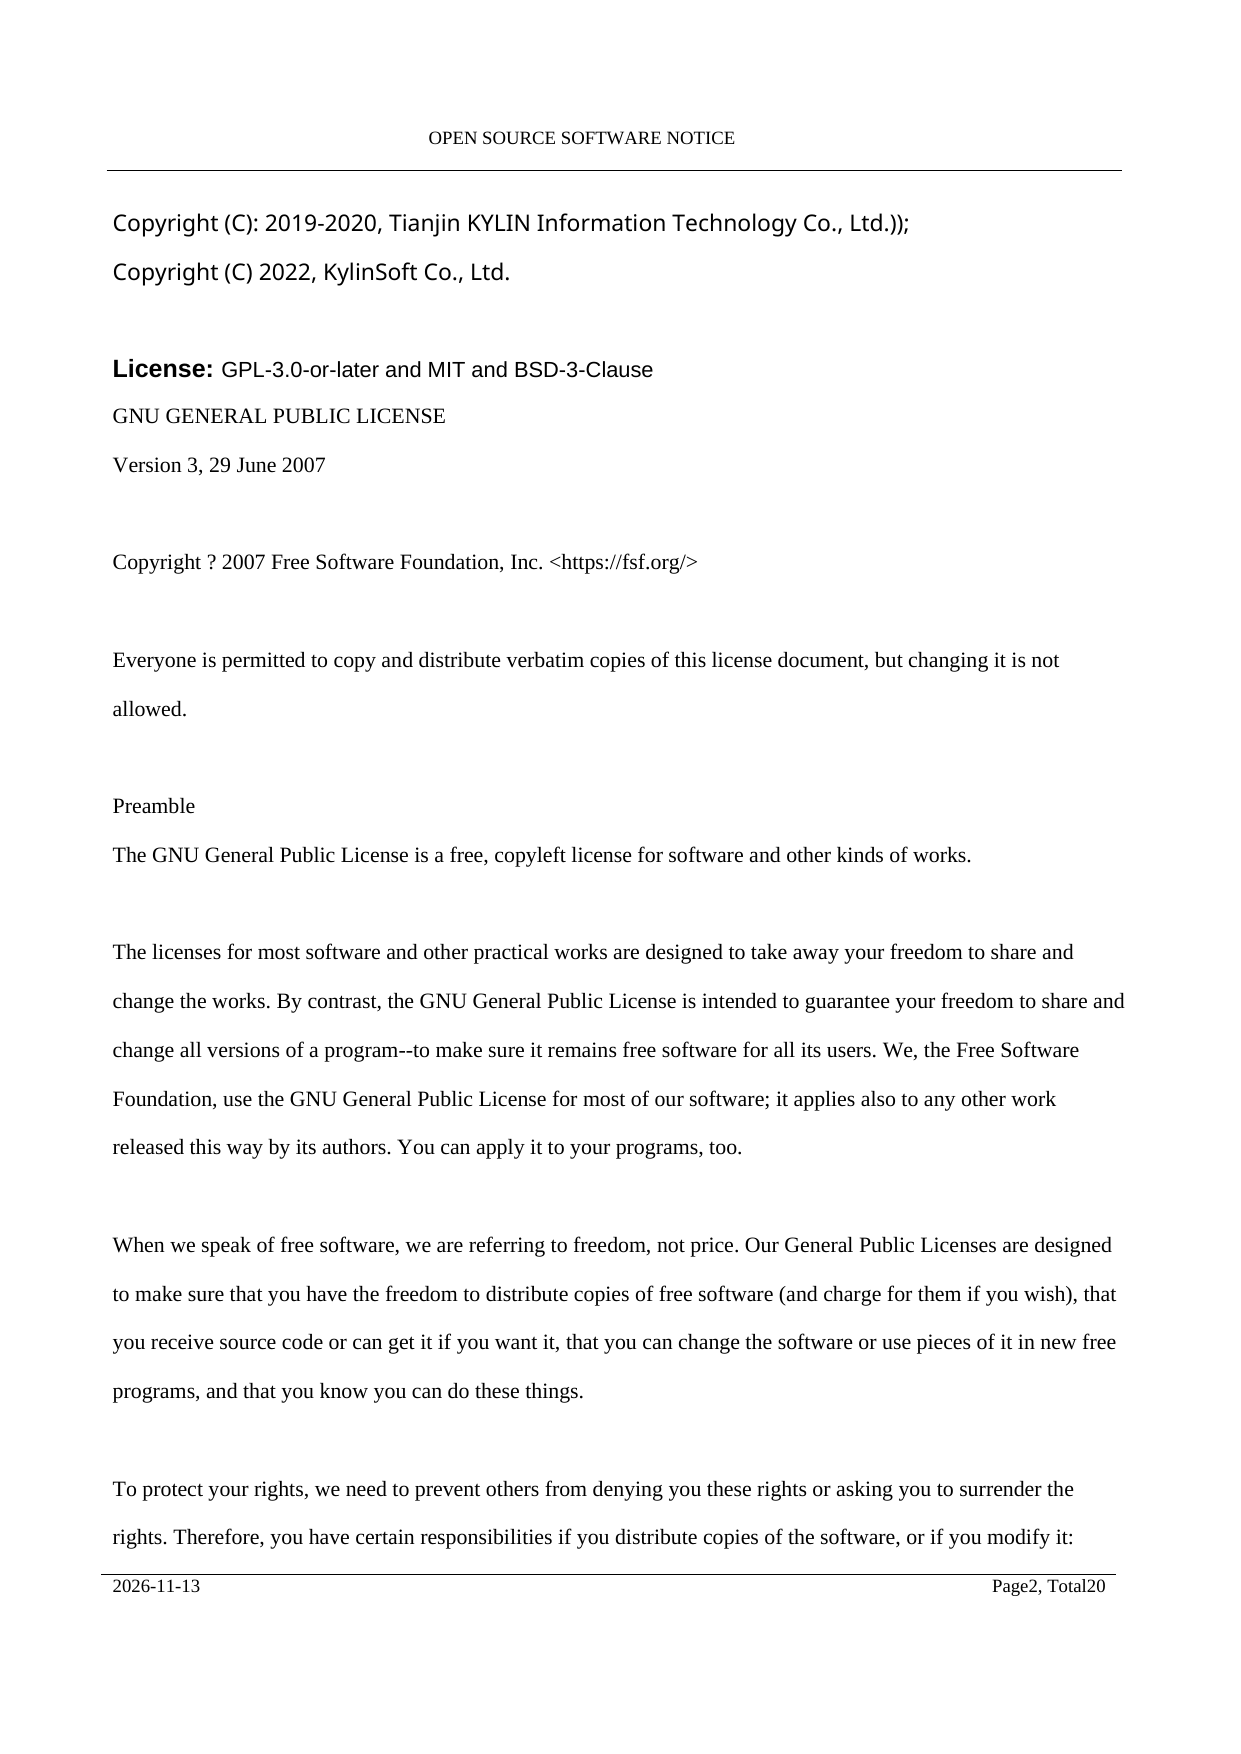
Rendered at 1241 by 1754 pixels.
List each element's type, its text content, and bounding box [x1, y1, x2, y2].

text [112, 206, 1128, 336]
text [112, 399, 1128, 1553]
text License: GPL-3.0-or-later and MIT and BSD-3-Clause [112, 353, 1128, 385]
